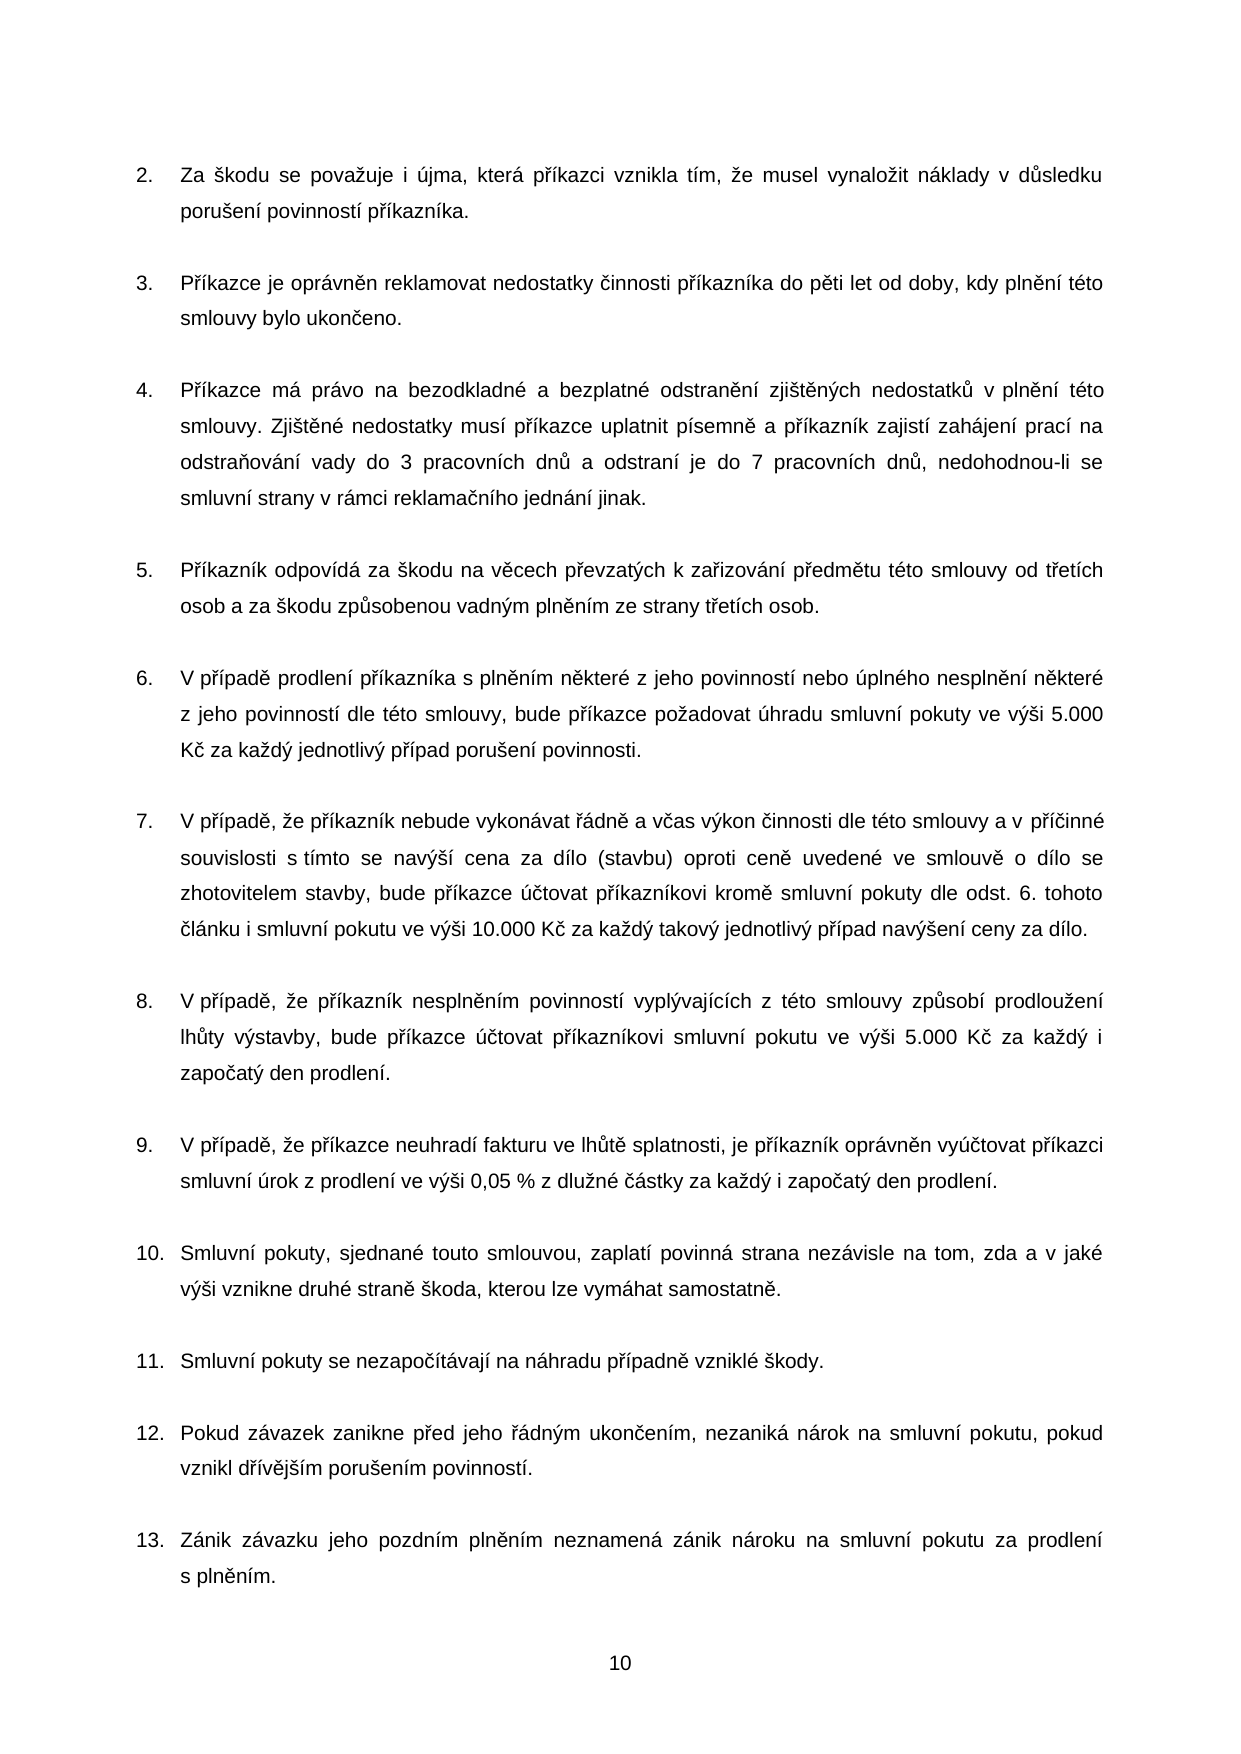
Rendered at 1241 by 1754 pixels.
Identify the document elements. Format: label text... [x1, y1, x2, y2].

list Za škodu se považuje i újma, která příkazci vznikla tím, že musel vynaložit náklady v důsledku porušení povinností příkazníka. [136, 162, 1104, 222]
list Pokud závazek zanikne před jeho řádným ukončením, nezaniká nárok na smluvní pokutu, pokud vznikl dřívějším porušením povinností. [136, 1420, 1104, 1480]
list V případě, že příkazník nesplněním povinností vyplývajících z této smlouvy způsobí prodloužení lhůty výstavby, bude příkazce účtovat příkazníkovi smluvní pokutu ve výši 5.000 Kč za každý i započatý den prodlení. [136, 989, 1104, 1085]
list Smluvní pokuty, sjednané touto smlouvou, zaplatí povinná strana nezávisle na tom, zda a v jaké výši vznikne druhé straně škoda, kterou lze vymáhat samostatně. [136, 1241, 1104, 1301]
list Zánik závazku jeho pozdním plněním neznamená zánik nároku na smluvní pokutu za prodlení s plněním. [136, 1528, 1104, 1588]
list V případě, že příkazce neuhradí fakturu ve lhůtě splatnosti, je příkazník oprávněn vyúčtovat příkazci smluvní úrok z prodlení ve výši 0,05 % z dlužné částky za každý i započatý den prodlení. [136, 1133, 1104, 1193]
list Smluvní pokuty se nezapočítávají na náhradu případně vzniklé škody. [136, 1348, 1104, 1372]
list Příkazník odpovídá za škodu na věcech převzatých k zařizování předmětu této smlouvy od třetích osob a za škodu způsobenou vadným plněním ze strany třetích osob. [136, 558, 1104, 618]
list V případě, že příkazník nebude vykonávat řádně a včas výkon činnosti dle této smlouvy a v příčinné souvislosti s tímto se navýší cena za dílo (stavbu) oproti ceně uvedené ve smlouvě o dílo se zhotovitelem stavby, bude příkazce účtovat příkazníkovi kromě smluvní pokuty dle odst. 6. tohoto článku i smluvní pokutu ve výši 10.000 Kč za každý takový jednotlivý případ navýšení ceny za dílo. [136, 809, 1104, 941]
list Příkazce má právo na bezodkladné a bezplatné odstranění zjištěných nedostatků v plnění této smlouvy. Zjištěné nedostatky musí příkazce uplatnit písemně a příkazník zajistí zahájení prací na odstraňování vady do 3 pracovních dnů a odstraní je do 7 pracovních dnů, nedohodnou-li se smluvní strany v rámci reklamačního jednání jinak. [136, 378, 1104, 510]
list Příkazce je oprávněn reklamovat nedostatky činnosti příkazníka do pěti let od doby, kdy plnění této smlouvy bylo ukončeno. [136, 270, 1104, 330]
list V případě prodlení příkazníka s plněním některé z jeho povinností nebo úplného nesplnění některé z jeho povinností dle této smlouvy, bude příkazce požadovat úhradu smluvní pokuty ve výši 5.000 Kč za každý jednotlivý případ porušení povinnosti. [136, 666, 1104, 761]
